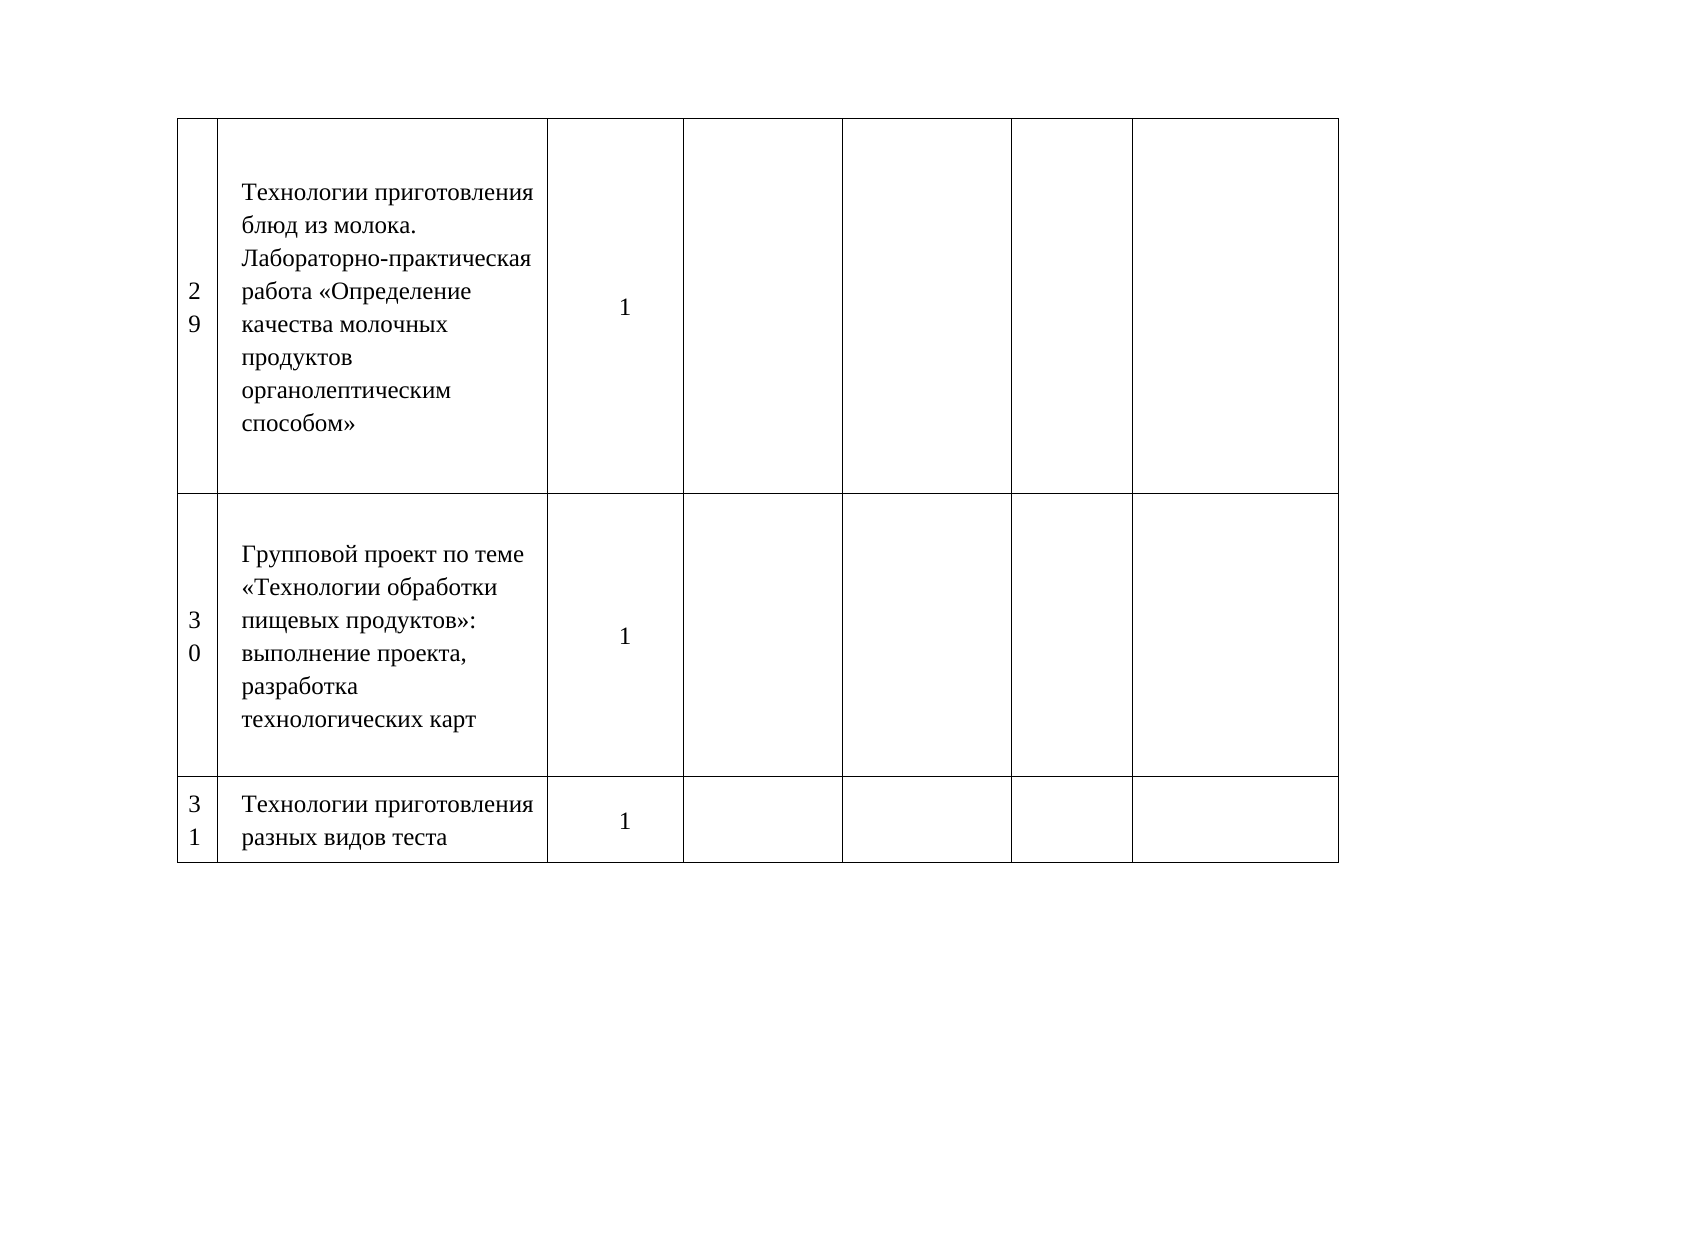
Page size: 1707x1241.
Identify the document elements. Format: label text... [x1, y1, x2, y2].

table_cell [1133, 494, 1338, 776]
table_cell Групповой проект по теме «Технологии обработки пищевых продуктов»: выполнение проекта, разработка технологических карт [218, 494, 547, 776]
table_cell [684, 777, 842, 862]
table_cell [684, 494, 842, 776]
table_cell 1 [548, 777, 683, 862]
table_cell [843, 119, 1011, 493]
table_cell 31 [178, 777, 217, 862]
table_cell [684, 119, 842, 493]
table_cell 29 [178, 119, 217, 493]
table_cell Технологии приготовления разных видов теста [218, 777, 547, 862]
table_cell [1133, 119, 1338, 493]
table_cell [843, 777, 1011, 862]
table_cell [1012, 119, 1132, 493]
table_cell [1133, 777, 1338, 862]
table_cell Технологии приготовления блюд из молока. Лабораторно-практическая работа «Определение качества молочных продуктов органолептическим способом» [218, 119, 547, 493]
table_cell [843, 494, 1011, 776]
table_cell [1012, 494, 1132, 776]
table_cell 1 [548, 119, 683, 493]
table_cell [1012, 777, 1132, 862]
table_cell 30 [178, 494, 217, 776]
table_cell 1 [548, 494, 683, 776]
